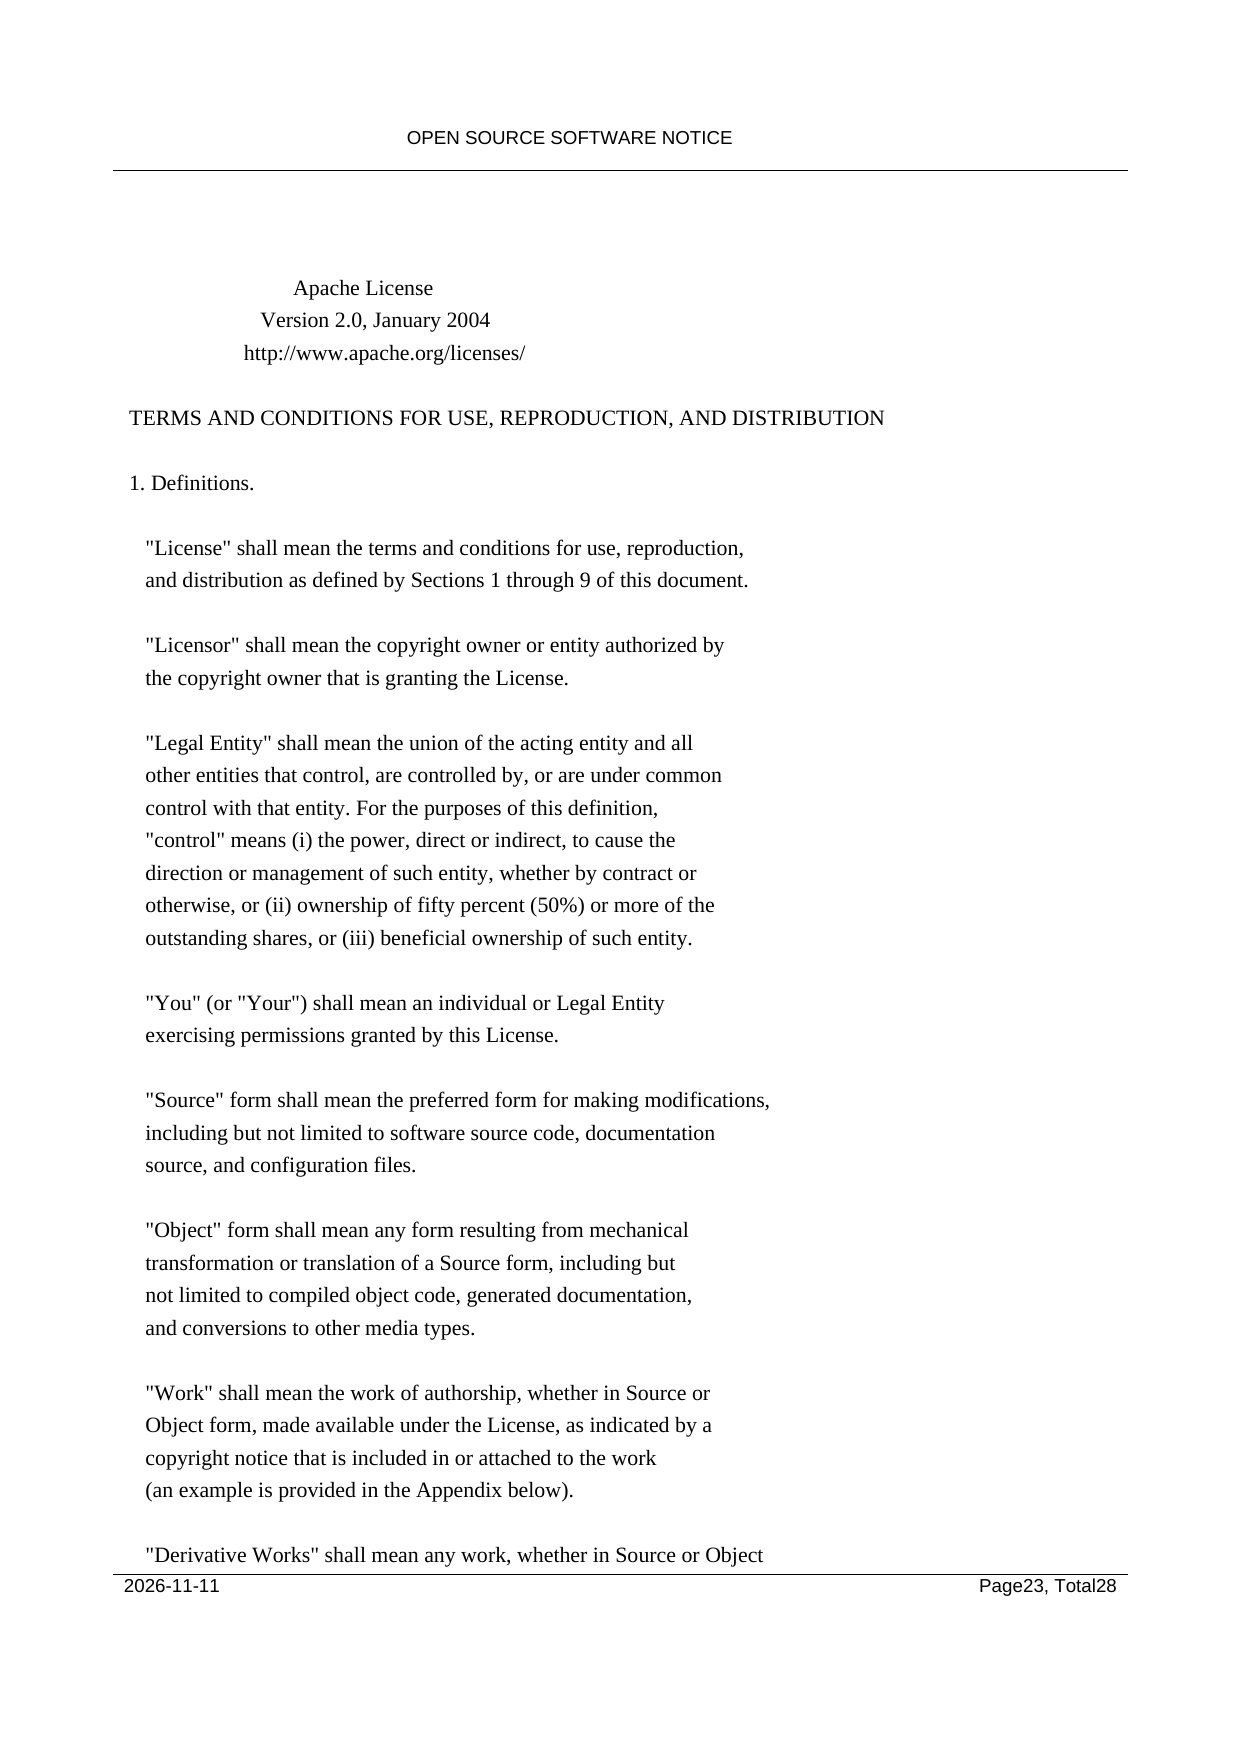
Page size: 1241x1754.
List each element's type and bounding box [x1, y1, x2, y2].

text [112, 206, 1128, 1571]
